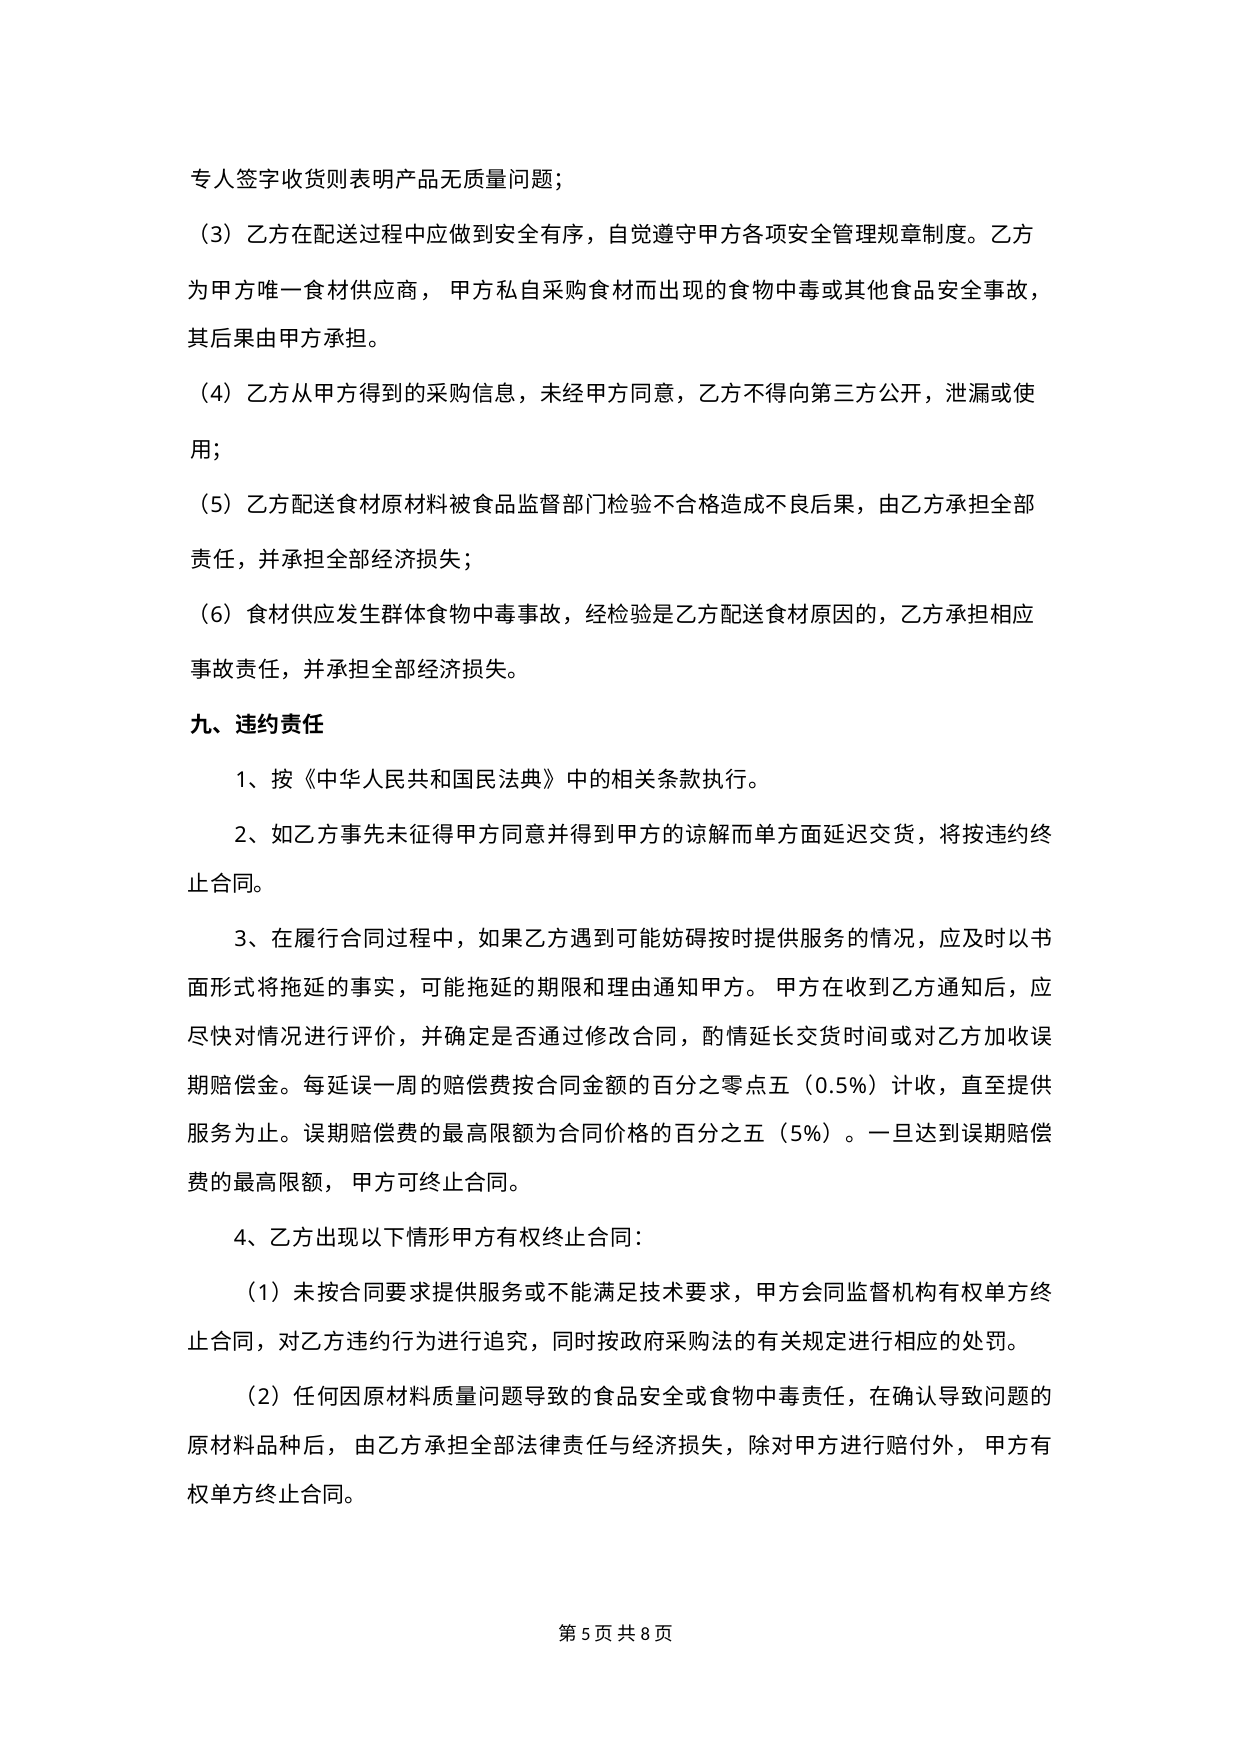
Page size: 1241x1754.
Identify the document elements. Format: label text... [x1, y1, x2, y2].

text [190, 162, 1053, 194]
list 2、如乙方事先未征得甲方同意并得到甲方的谅解而单方面延迟交货，将按违约终止合同。 [187, 817, 1053, 898]
text （4）乙方从甲方得到的采购信息，未经甲方同意，乙方不得向第三方公开，泄漏或使 [187, 376, 1053, 409]
text 事故责任，并承担全部经济损失。 [190, 652, 1053, 684]
text 九、违约责任 [190, 707, 1053, 739]
text 用； [190, 431, 1053, 464]
text （5）乙方配送食材原材料被食品监督部门检验不合格造成不良后果，由乙方承担全部 [187, 486, 1053, 519]
text （1）未按合同要求提供服务或不能满足技术要求，甲方会同监督机构有权单方终止合同，对乙方违约行为进行追究，同时按政府采购法的有关规定进行相应的处罚。 [187, 1275, 1053, 1356]
list 按《中华人民共和国民法典》中的相关条款执行。 [235, 762, 1053, 794]
text 为甲方唯一食材供应商， 甲方私自采购食材而出现的食物中毒或其他食品安全事故，其后果由甲方承担。 [187, 272, 1053, 353]
text （2）任何因原材料质量问题导致的食品安全或食物中毒责任，在确认导致问题的原材料品种后， 由乙方承担全部法律责任与经济损失，除对甲方进行赔付外， 甲方有权单方终止合同。 [187, 1379, 1053, 1509]
text （3）乙方在配送过程中应做到安全有序，自觉遵守甲方各项安全管理规章制度。乙方 [187, 217, 1053, 249]
text 4、乙方出现以下情形甲方有权终止合同： [233, 1220, 1053, 1252]
text 责任，并承担全部经济损失； [191, 542, 1053, 574]
text 3、在履行合同过程中，如果乙方遇到可能妨碍按时提供服务的情况，应及时以书面形式将拖延的事实，可能拖延的期限和理由通知甲方。 甲方在收到乙方通知后，应尽快对情况进行评价，并确定是否通过修改合同，酌情延长交货时间或对乙方加收误期赔偿金。每延误一周的赔偿费按合同金额的百分之零点五（0.5%）计收，直至提供服务为止。误期赔偿费的最高限额为合同价格的百分之五（5%）。一旦达到误期赔偿费的最高限额， 甲方可终止合同。 [187, 921, 1053, 1197]
text （6）食材供应发生群体食物中毒事故，经检验是乙方配送食材原因的，乙方承担相应 [187, 597, 1053, 629]
